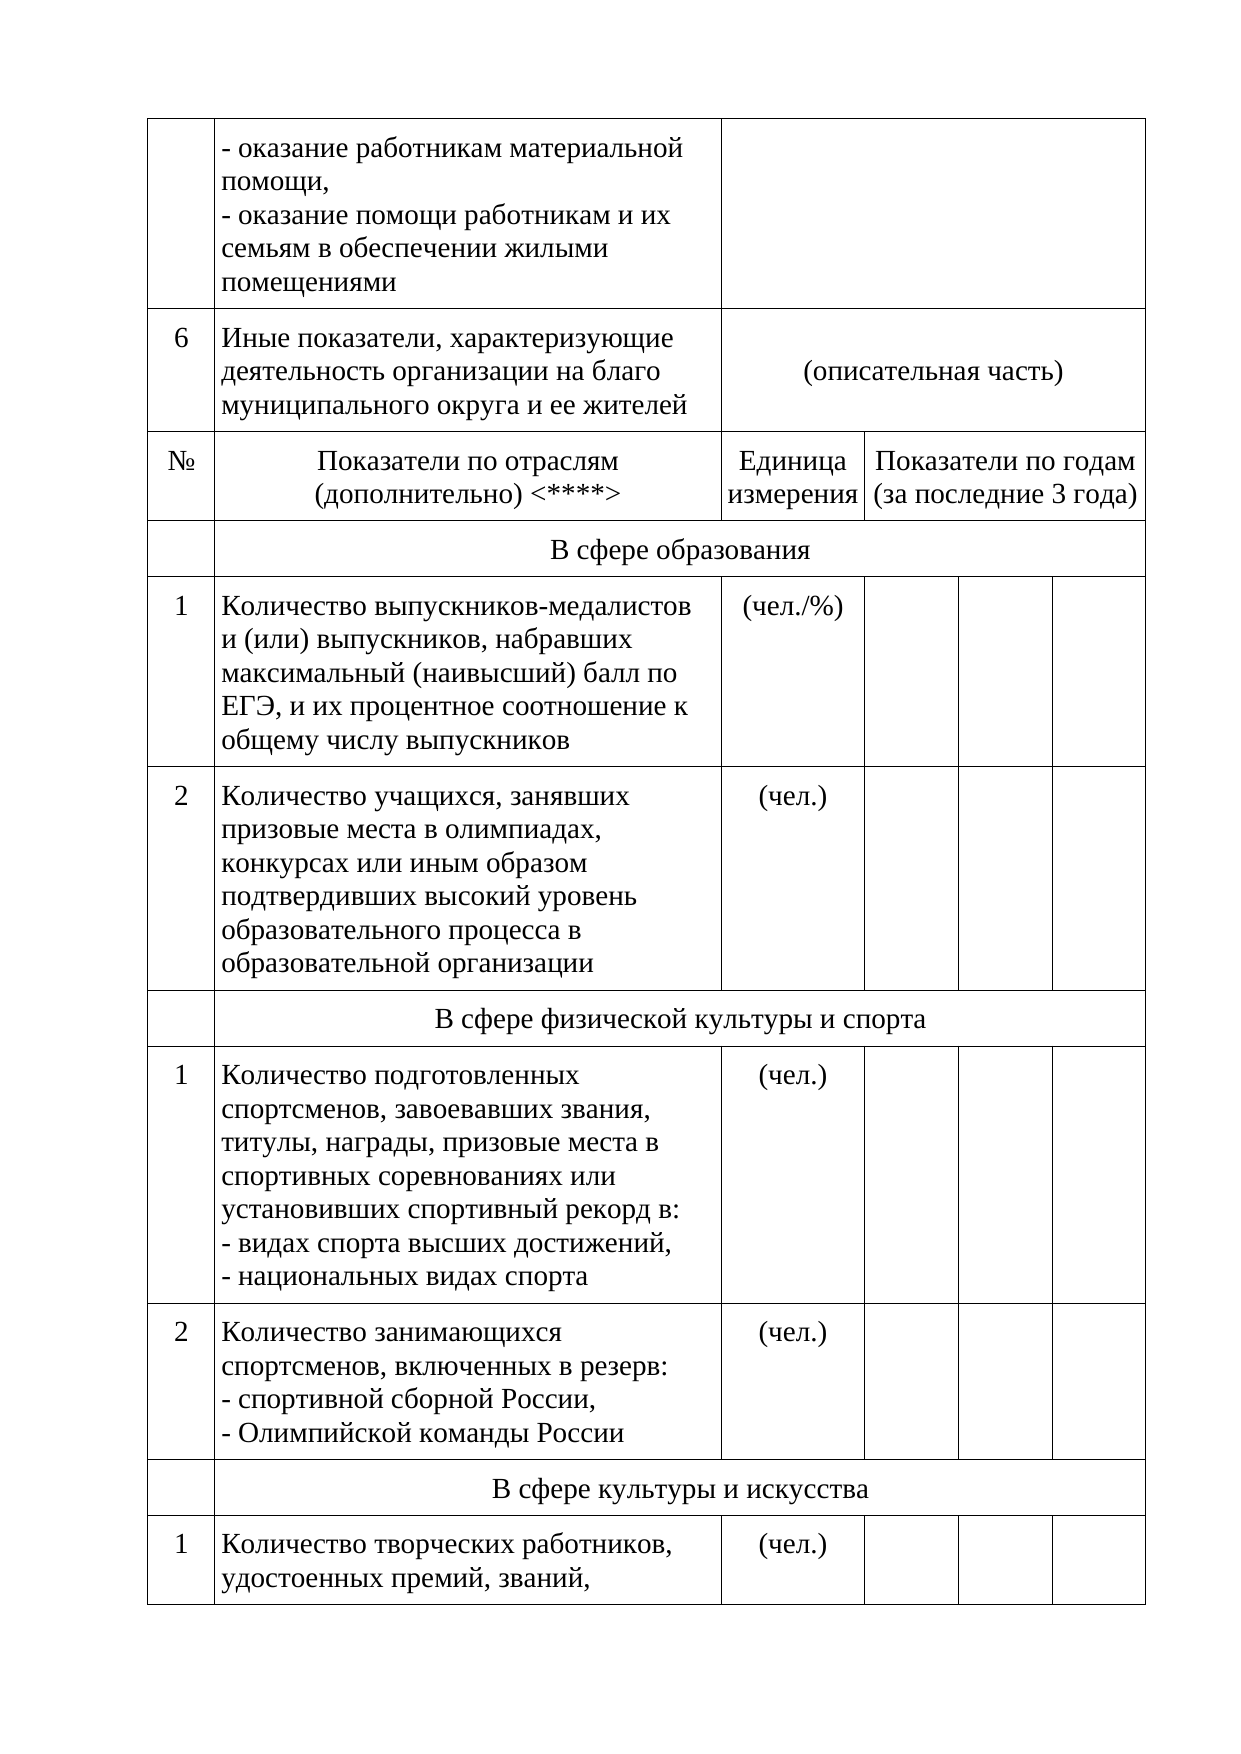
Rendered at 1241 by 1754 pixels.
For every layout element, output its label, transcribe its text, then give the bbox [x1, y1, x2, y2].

table_cell (чел./%) [722, 577, 864, 766]
table_cell 1 [148, 577, 214, 766]
table_cell (чел.) [722, 767, 864, 990]
table_cell Единица измерения [722, 432, 864, 520]
table_cell 1 [148, 1516, 214, 1604]
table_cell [722, 119, 1145, 308]
table_cell [959, 767, 1052, 990]
table_cell В сфере физической культуры и спорта [215, 991, 1145, 1046]
table_cell В сфере образования [215, 521, 1145, 576]
table_cell Показатели по годам (за последние 3 года) [865, 432, 1145, 520]
table_cell (чел.) [722, 1516, 864, 1604]
table_cell Количество учащихся, занявших призовые места в олимпиадах, конкурсах или иным образом подтвердивших высокий уровень образовательного процесса в образовательной организации [215, 767, 721, 990]
table_cell [865, 767, 958, 990]
table_cell Количество подготовленных спортсменов, завоевавших звания, титулы, награды, призовые места в спортивных соревнованиях или установивших спортивный рекорд в: - видах спорта высших достижений, - национальных видах спорта [215, 1047, 721, 1303]
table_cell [215, 1516, 721, 1604]
table_cell [1053, 1304, 1145, 1459]
table_cell 2 [148, 767, 214, 990]
table_cell [959, 577, 1052, 766]
table_cell 1 [148, 1047, 214, 1303]
table_cell [1053, 1047, 1145, 1303]
table_cell В сфере культуры и искусства [215, 1460, 1145, 1515]
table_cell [215, 119, 721, 308]
table_cell [148, 1460, 214, 1515]
table_cell [1053, 1516, 1145, 1604]
table_cell 5 [148, 119, 214, 308]
table_cell (чел.) [722, 1047, 864, 1303]
table_cell [148, 991, 214, 1046]
table_cell (описательная часть) [722, 309, 1145, 431]
table_cell [959, 1304, 1052, 1459]
table_cell [1053, 767, 1145, 990]
table_cell Показатели по отраслям (дополнительно) <****> [215, 432, 721, 520]
table_cell [865, 577, 958, 766]
table_cell [959, 1047, 1052, 1303]
table_cell 6 [148, 309, 214, 431]
table_cell [865, 1047, 958, 1303]
table_cell № [148, 432, 214, 520]
table_cell [865, 1304, 958, 1459]
table_cell [148, 521, 214, 576]
table_cell 2 [148, 1304, 214, 1459]
table_cell (чел.) [722, 1304, 864, 1459]
table_cell [959, 1516, 1052, 1604]
table_cell [865, 1516, 958, 1604]
table_cell Количество выпускников-медалистов и (или) выпускников, набравших максимальный (наивысший) балл по ЕГЭ, и их процентное соотношение к общему числу выпускников [215, 577, 721, 766]
table_cell [1053, 577, 1145, 766]
table_cell Количество занимающихся спортсменов, включенных в резерв: - спортивной сборной России, - Олимпийской команды России [215, 1304, 721, 1459]
table_cell Иные показатели, характеризующие деятельность организации на благо муниципального округа и ее жителей [215, 309, 721, 431]
